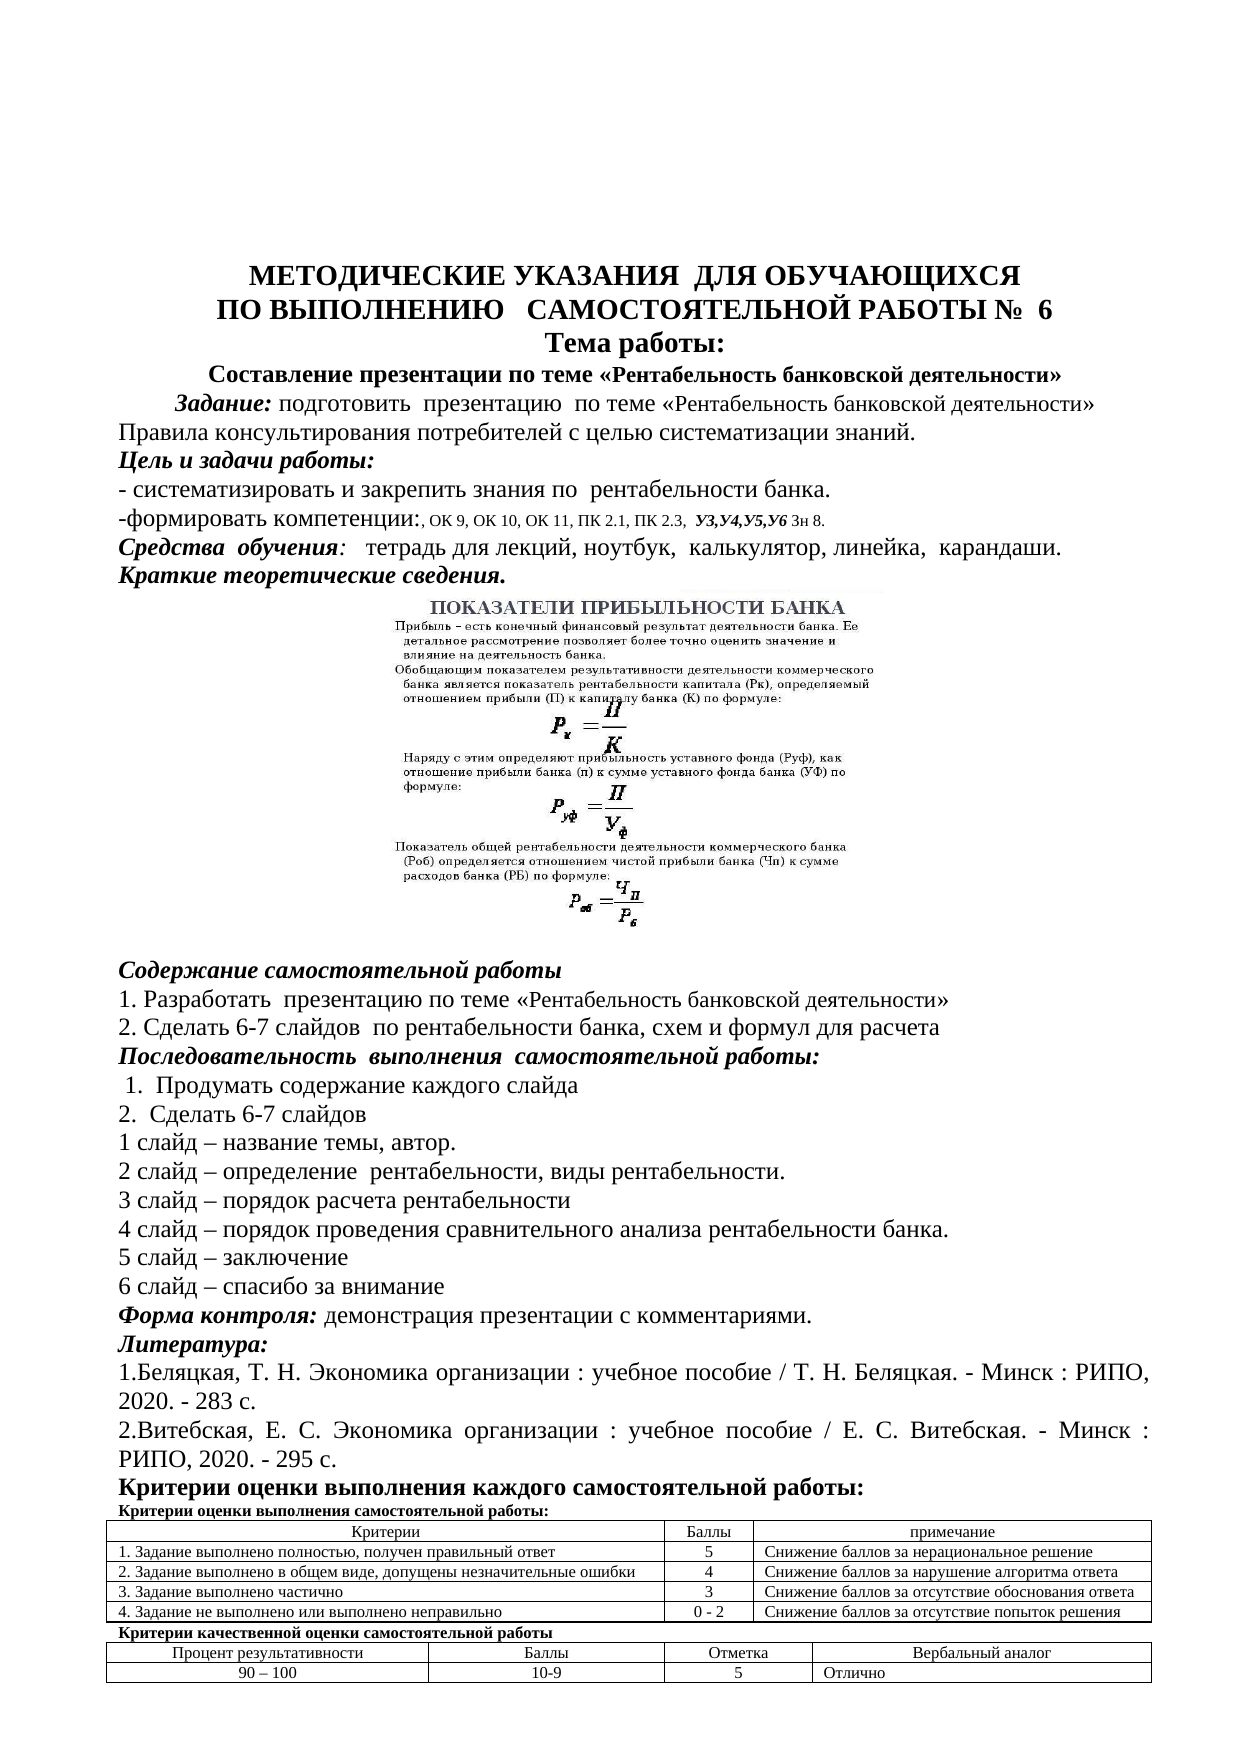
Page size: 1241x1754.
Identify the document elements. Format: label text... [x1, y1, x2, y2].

table_header Баллы [665, 1521, 753, 1541]
text Критерии оценки выполнения самостоятельной работы: [118, 1501, 1152, 1520]
table_cell 90 – 100 [107, 1663, 428, 1682]
table_header Баллы [429, 1643, 664, 1662]
text 1.Беляцкая, Т. Н. Экономика организации : учебное пособие / Т. Н. Беляцкая. - Минск : РИПО, 2020. - 283 с. [118, 1357, 1152, 1415]
text Средства обучения: тетрадь для лекций, ноутбук, калькулятор, линейка, карандаши. [118, 532, 1152, 560]
text Форма контроля: демонстрация презентации с комментариями. [118, 1300, 1152, 1329]
text - систематизировать и закрепить знания по рентабельности банка. [118, 474, 1152, 503]
table_cell Отлично [813, 1663, 1151, 1682]
table_header Процент результативности [107, 1643, 428, 1662]
text 5 слайд – заключение [118, 1242, 1152, 1271]
text 3 слайд – порядок расчета рентабельности [118, 1185, 1152, 1214]
text ПО ВЫПОЛНЕНИЮ САМОСТОЯТЕЛЬНОЙ РАБОТЫ № 6 [118, 292, 1152, 326]
table_cell 4. Задание не выполнено или выполнено неправильно [107, 1602, 664, 1621]
table_cell 2. Задание выполнено в общем виде, допущены незначительные ошибки [107, 1562, 664, 1581]
table_cell 5 [665, 1663, 812, 1682]
text 2 слайд – определение рентабельности, виды рентабельности. [118, 1156, 1152, 1185]
table_header Вербальный аналог [813, 1643, 1151, 1662]
text Задание: подготовить презентацию по теме «Рентабельность банковской деятельности» [118, 388, 1152, 417]
text МЕТОДИЧЕСКИЕ УКАЗАНИЯ ДЛЯ ОБУЧАЮЩИХСЯ [118, 258, 1152, 292]
picture [386, 589, 884, 927]
text Литература: [118, 1329, 1152, 1357]
table_cell 4 [665, 1562, 753, 1581]
text 2.Витебская, Е. С. Экономика организации : учебное пособие / Е. С. Витебская. - Минск : РИПО, 2020. - 295 с. [118, 1415, 1152, 1472]
table_header Критерии [107, 1521, 664, 1541]
text Содержание самостоятельной работы [118, 955, 1152, 984]
text 2. Сделать 6-7 слайдов по рентабельности банка, схем и формул для расчета [118, 1012, 1152, 1041]
text 1. Разработать презентацию по теме «Рентабельность банковской деятельности» [118, 984, 1152, 1012]
table_cell Снижение баллов за отсутствие обоснования ответа [754, 1582, 1151, 1601]
table_cell 10-9 [429, 1663, 664, 1682]
table_cell Снижение баллов за отсутствие попыток решения [754, 1602, 1151, 1621]
table_cell 0 - 2 [665, 1602, 753, 1621]
text Критерии оценки выполнения каждого самостоятельной работы: [118, 1472, 1152, 1501]
text Критерии качественной оценки самостоятельной работы [118, 1623, 1152, 1642]
text Правила консультирования потребителей с целью систематизации знаний. [118, 417, 1152, 445]
table_header примечание [754, 1521, 1151, 1541]
text 4 слайд – порядок проведения сравнительного анализа рентабельности банка. [118, 1214, 1152, 1242]
text 1. Продумать содержание каждого слайда [118, 1070, 1152, 1099]
table_cell Снижение баллов за нарушение алгоритма ответа [754, 1562, 1151, 1581]
table_cell 3. Задание выполнено частично [107, 1582, 664, 1601]
text Последовательность выполнения самостоятельной работы: [118, 1041, 1152, 1070]
text Тема работы: [118, 326, 1152, 359]
table_header Отметка [665, 1643, 812, 1662]
text 1 слайд – название темы, автор. [118, 1127, 1152, 1156]
table_cell 5 [665, 1542, 753, 1561]
table_cell Снижение баллов за нерациональное решение [754, 1542, 1151, 1561]
text Краткие теоретические сведения. [118, 560, 1152, 589]
text Составление презентации по теме «Рентабельность банковской деятельности» [118, 359, 1152, 388]
text 2. Сделать 6-7 слайдов [118, 1099, 1152, 1127]
text -формировать компетенции:, ОК 9, ОК 10, ОК 11, ПК 2.1, ПК 2.3, У3,У4,У5,У6 Зн 8. [118, 503, 1152, 532]
table_cell 1. Задание выполнено полностью, получен правильный ответ [107, 1542, 664, 1561]
text 6 слайд – спасибо за внимание [118, 1271, 1152, 1300]
text Цель и задачи работы: [118, 445, 1152, 474]
table_cell 3 [665, 1582, 753, 1601]
